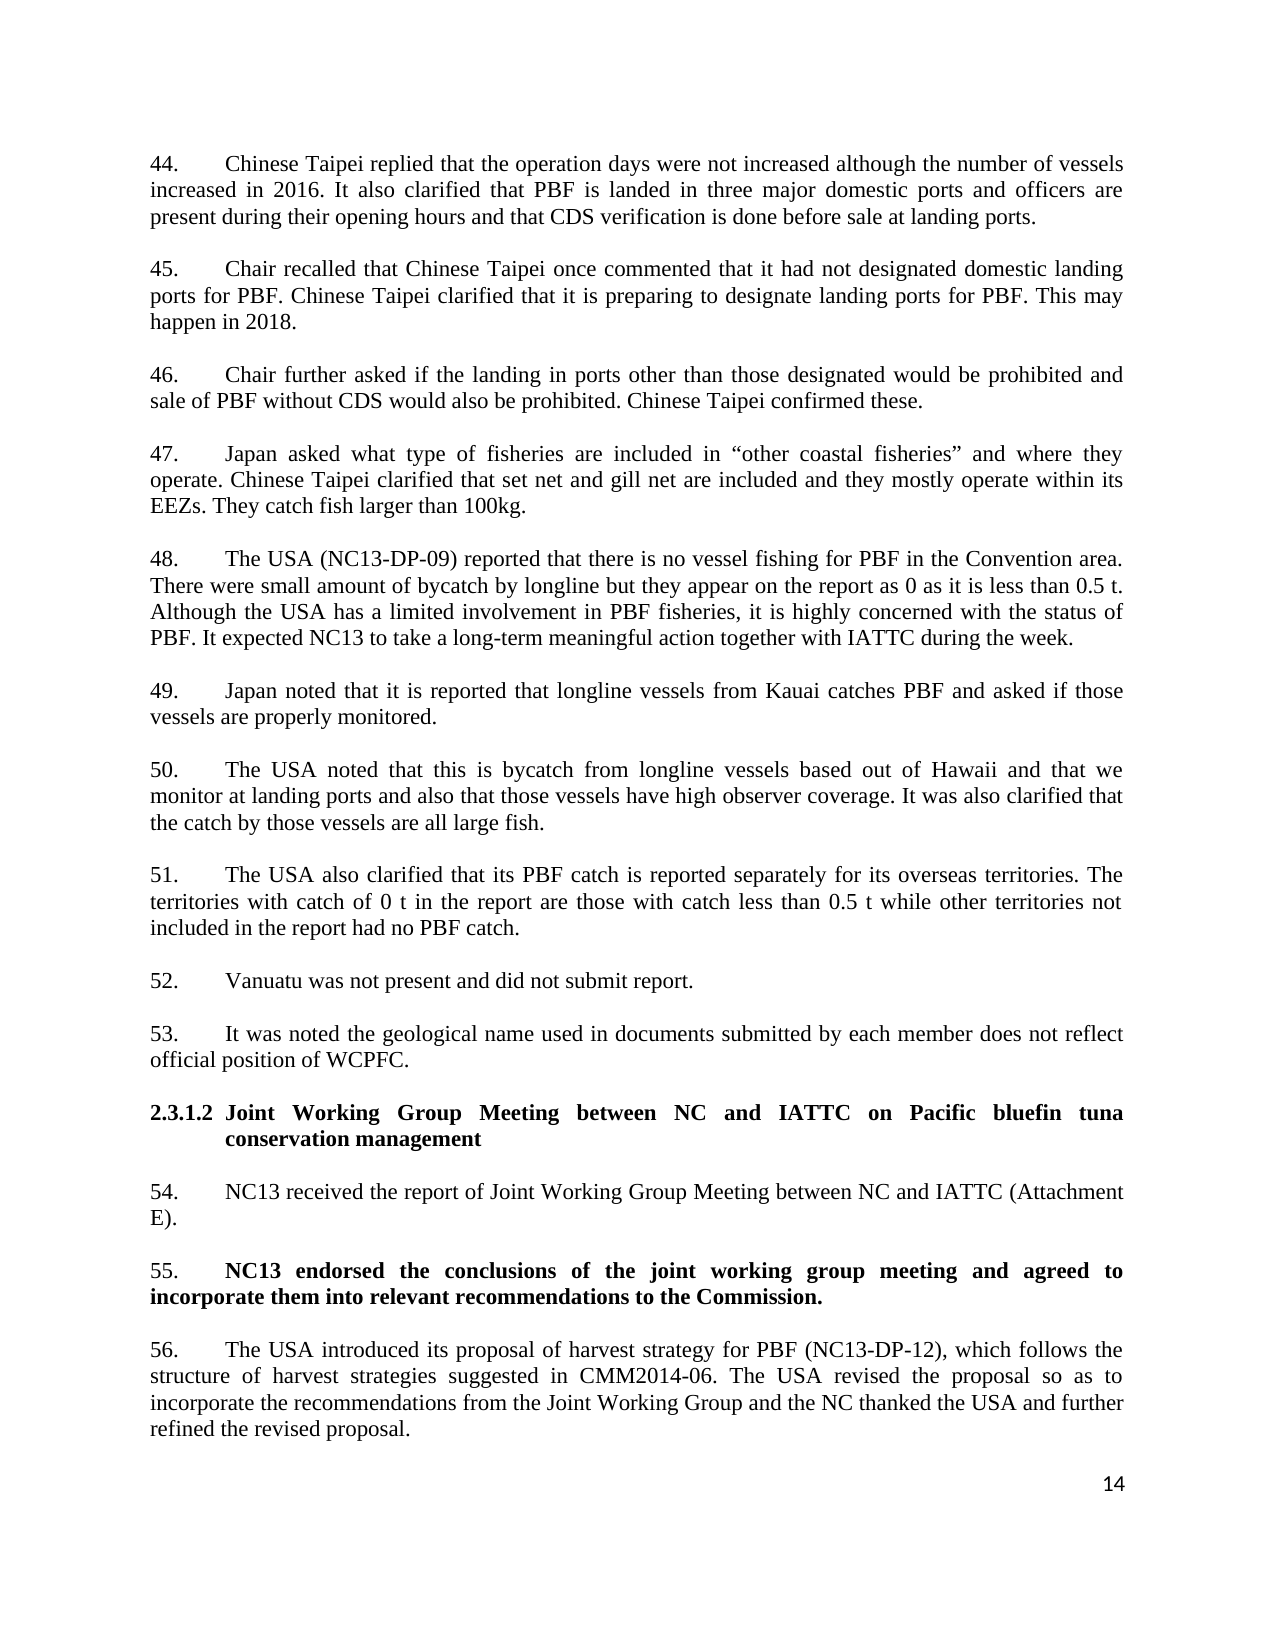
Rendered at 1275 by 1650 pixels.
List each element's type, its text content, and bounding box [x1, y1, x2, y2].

list NC13 received the report of Joint Working Group Meeting between NC and IATTC (Attachment E). [150, 1178, 1125, 1231]
list The USA noted that this is bycatch from longline vessels based out of Hawaii and that we monitor at landing ports and also that those vessels have high observer coverage. It was also clarified that the catch by those vessels are all large fish. [150, 756, 1125, 835]
list Chair further asked if the landing in ports other than those designated would be prohibited and sale of PBF without CDS would also be prohibited. Chinese Taipei confirmed these. [150, 361, 1125, 413]
list Chinese Taipei replied that the operation days were not increased although the number of vessels increased in 2016. It also clarified that PBF is landed in three major domestic ports and officers are present during their opening hours and that CDS verification is done before sale at landing ports. [150, 150, 1125, 229]
list The USA introduced its proposal of harvest strategy for PBF (NC13-DP-12), which follows the structure of harvest strategies suggested in CMM2014-06. The USA revised the proposal so as to incorporate the recommendations from the Joint Working Group and the NC thanked the USA and further refined the revised proposal. [150, 1336, 1125, 1441]
list The USA (NC13-DP-09) reported that there is no vessel fishing for PBF in the Convention area. There were small amount of bycatch by longline but they appear on the report as 0 as it is less than 0.5 t. Although the USA has a limited involvement in PBF fisheries, it is highly concerned with the status of PBF. It expected NC13 to take a long-term meaningful action together with IATTC during the week. [150, 545, 1125, 651]
list Joint Working Group Meeting between NC and IATTC on Pacific bluefin tuna conservation management [150, 1099, 1125, 1151]
list Japan asked what type of fisheries are included in “other coastal fisheries” and where they operate. Chinese Taipei clarified that set net and gill net are included and they mostly operate within its EEZs. They catch fish larger than 100kg. [150, 440, 1125, 519]
list Japan noted that it is reported that longline vessels from Kauai catches PBF and asked if those vessels are properly monitored. [150, 677, 1125, 730]
list Chair recalled that Chinese Taipei once commented that it had not designated domestic landing ports for PBF. Chinese Taipei clarified that it is preparing to designate landing ports for PBF. This may happen in 2018. [150, 255, 1125, 334]
list Vanuatu was not present and did not submit report. [150, 967, 1125, 993]
list The USA also clarified that its PBF catch is reported separately for its overseas territories. The territories with catch of 0 t in the report are those with catch less than 0.5 t while other territories not included in the report had no PBF catch. [150, 862, 1125, 941]
list It was noted the geological name used in documents submitted by each member does not reflect official position of WCPFC. [150, 1020, 1125, 1072]
list NC13 endorsed the conclusions of the joint working group meeting and agreed to incorporate them into relevant recommendations to the Commission. [150, 1257, 1125, 1309]
